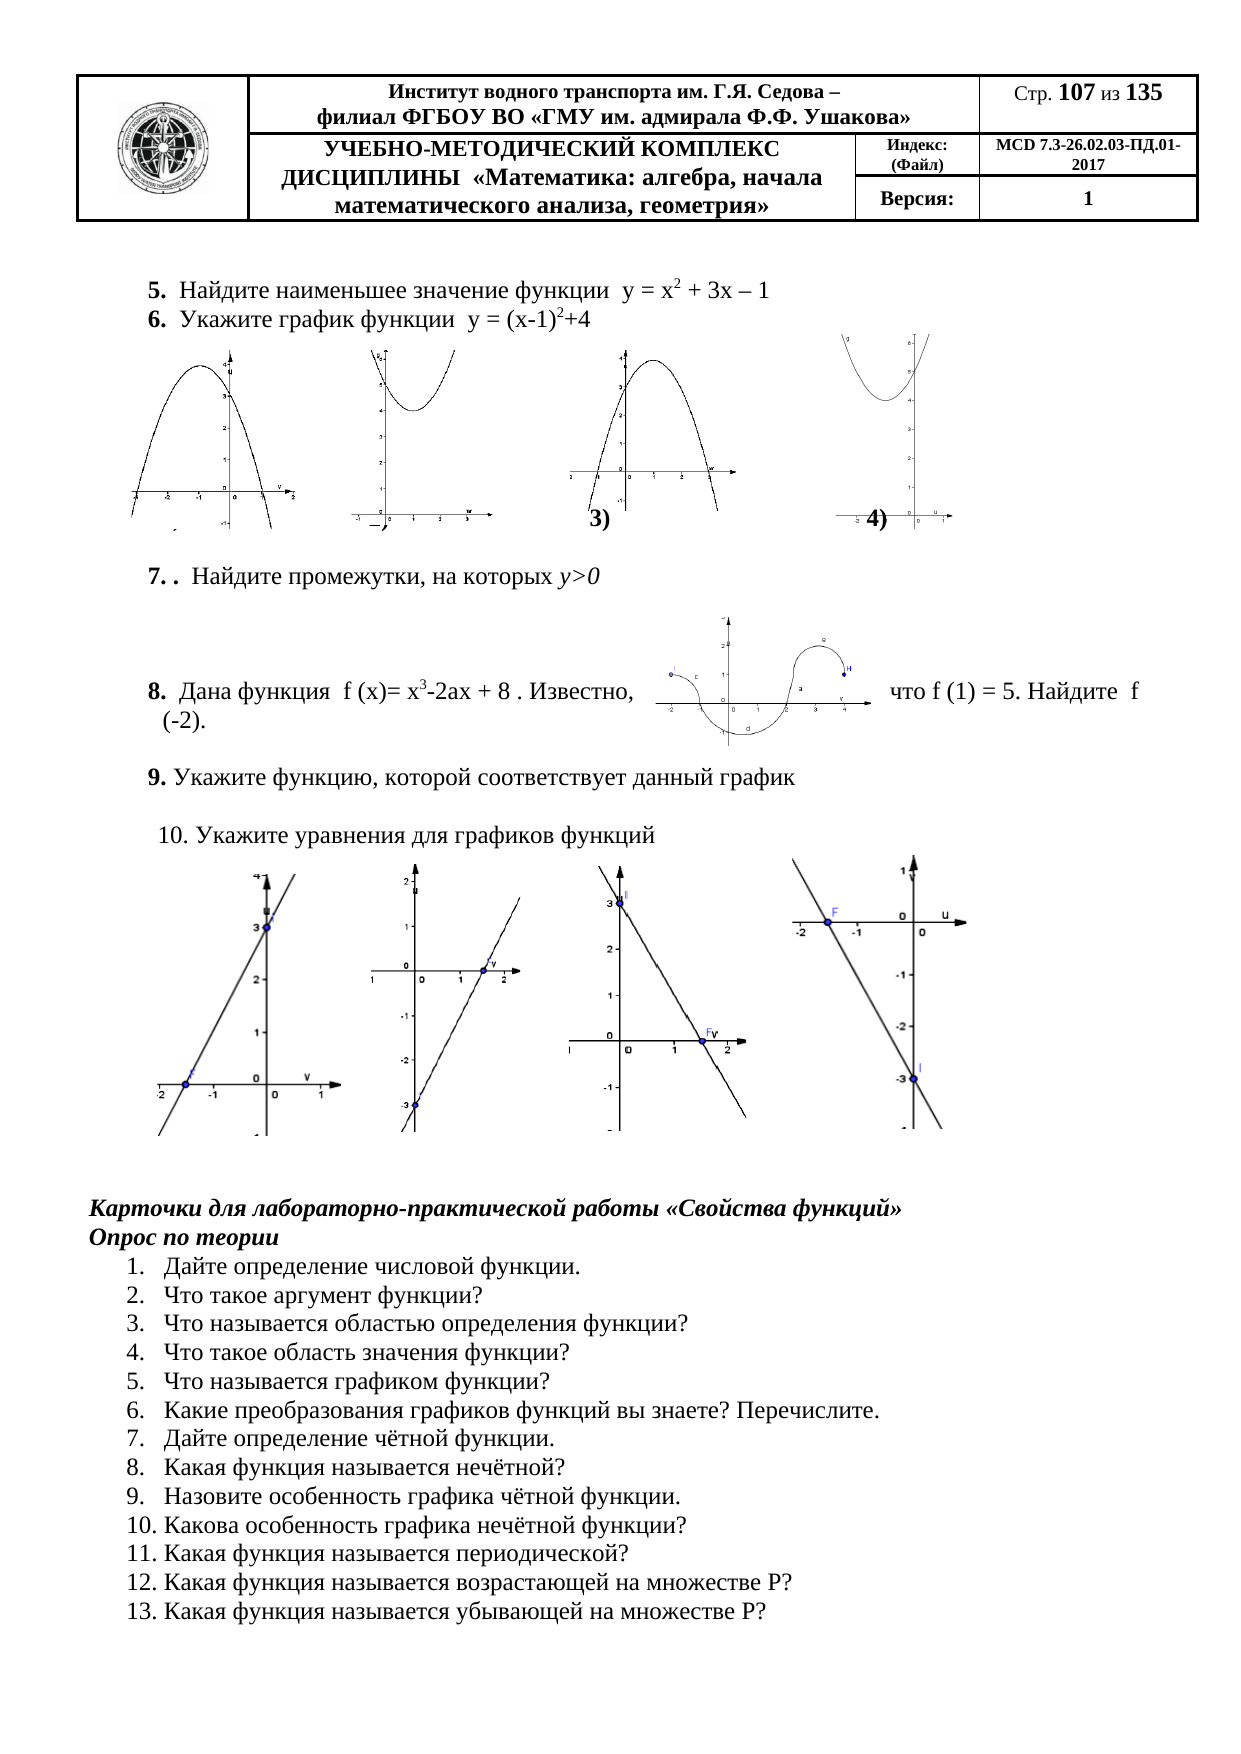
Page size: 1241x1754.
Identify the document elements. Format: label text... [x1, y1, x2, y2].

text 6. Укажите график функции у = (х-1)2+4 [148, 304, 1152, 332]
text 1) 2) 3) 4) [148, 503, 1152, 532]
list Какая функция называется убывающей на множестве Р? [126, 1596, 1152, 1625]
text Карточки для лабораторно-практической работы «Свойства функций» [89, 1193, 1152, 1222]
list Что называется областью определения функции? [126, 1308, 1152, 1337]
text 7. . Найдите промежутки, на которых у>0 [148, 561, 1152, 590]
text 8. Дана функция f (x)= x3-2ax + 8 . Известно, что f (1) = 5. Найдите f (-2). [871, 676, 1152, 733]
list Что называется графиком функции? [126, 1366, 1152, 1395]
list Дайте определение чётной функции. [126, 1423, 1152, 1452]
text 9. Укажите функцию, которой соответствует данный график [148, 762, 1152, 791]
list Что такое область значения функции? [126, 1337, 1152, 1366]
list Какова особенность графика нечётной функции? [126, 1510, 1152, 1538]
text 8. Дана функция f (x)= x3-2ax + 8 . Известно, что f (1) = 5. Найдите f (-2). [148, 676, 655, 733]
list Назовите особенность графика чётной функции. [126, 1481, 1152, 1510]
list Какие преобразования графиков функций вы знаете? Перечислите. [126, 1395, 1152, 1423]
list Какая функция называется нечётной? [126, 1452, 1152, 1481]
list Какая функция называется периодической? [126, 1538, 1152, 1567]
list Дайте определение числовой функции. [126, 1251, 1152, 1280]
text Опрос по теории [89, 1222, 1152, 1251]
list Какая функция называется возрастающей на множестве Р? [126, 1567, 1152, 1596]
list Что такое аргумент функции? [126, 1280, 1152, 1308]
text 10. Укажите уравнения для графиков функций [89, 820, 1152, 848]
text 5. Найдите наименьшее значение функции у = х2 + 3х – 1 [148, 275, 1152, 304]
picture [117, 102, 209, 194]
